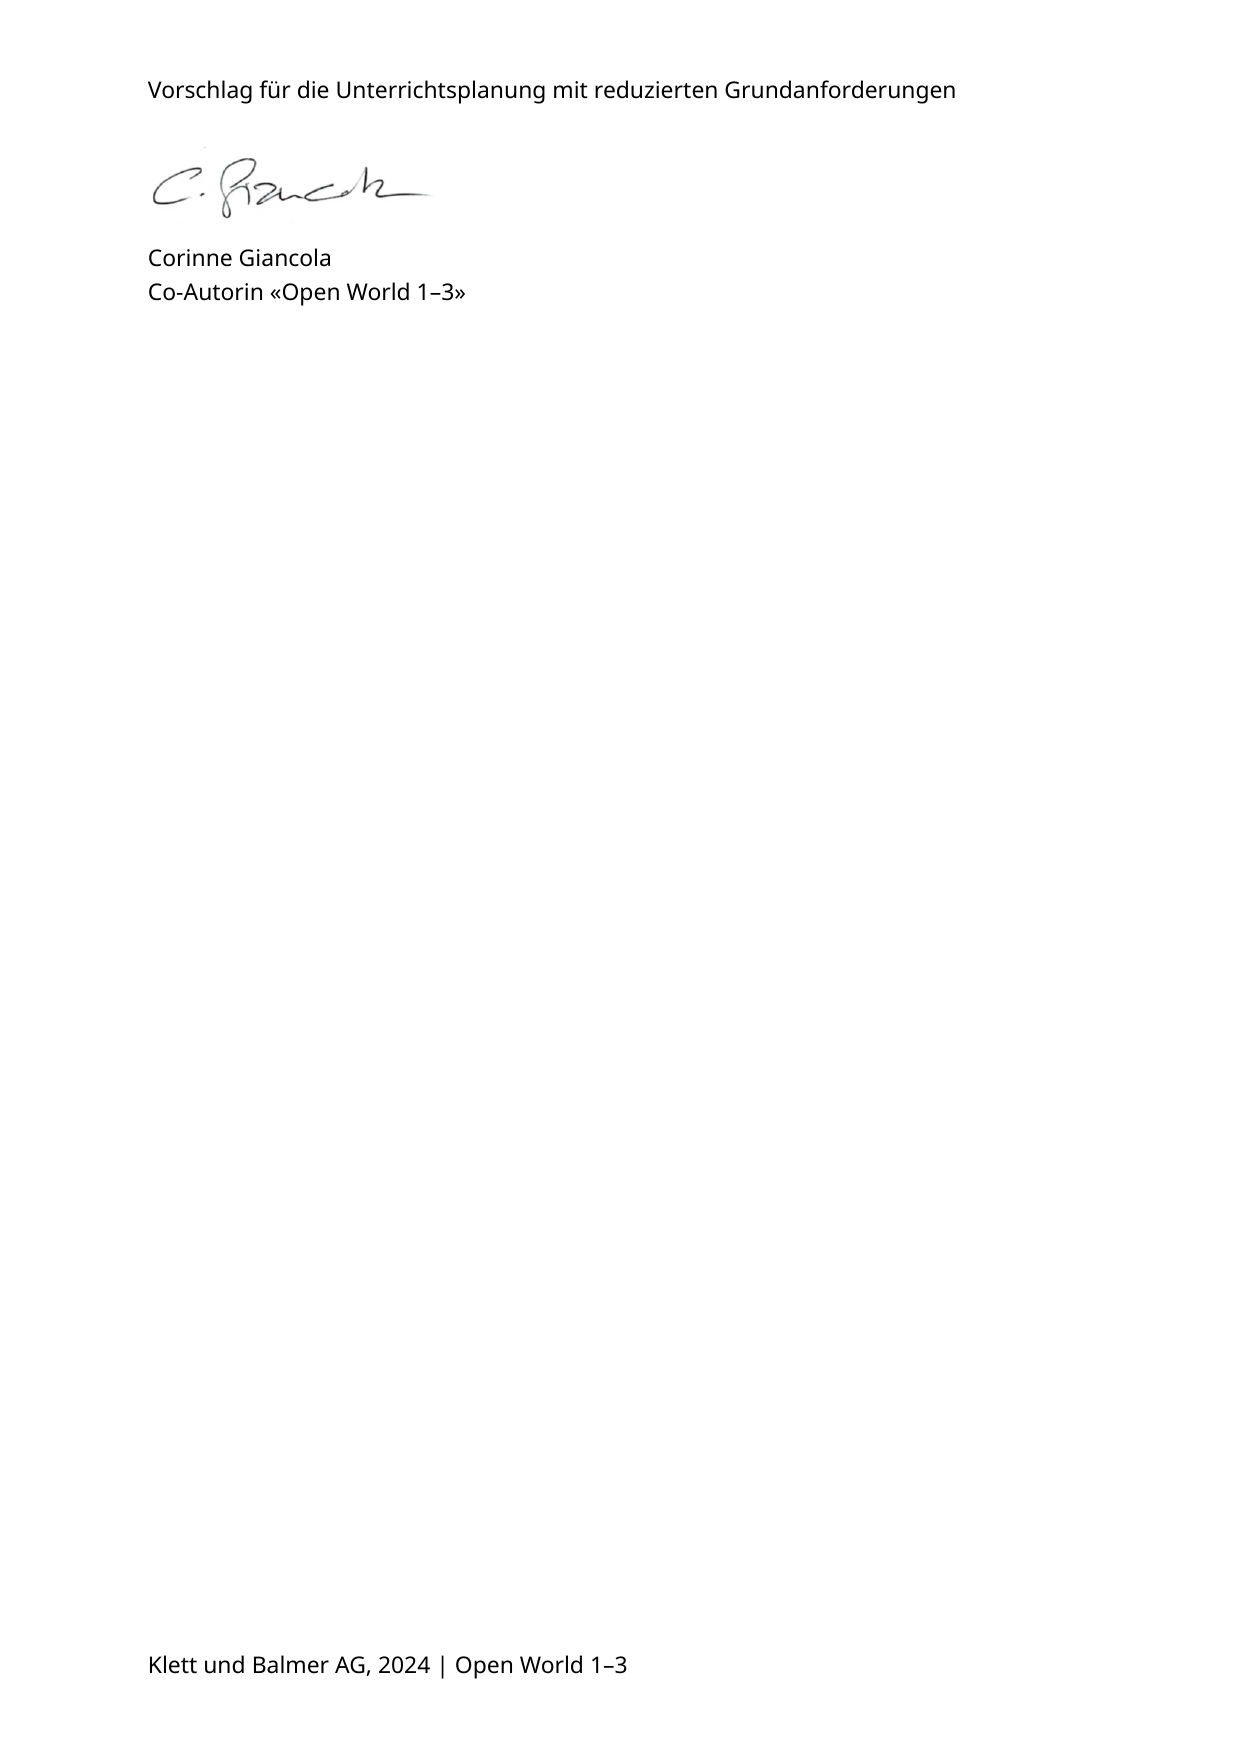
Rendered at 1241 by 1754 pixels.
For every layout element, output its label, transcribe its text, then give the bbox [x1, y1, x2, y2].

text Corinne Giancola Co-Autorin «Open World 1–3» [148, 242, 1093, 307]
picture [147, 147, 439, 224]
